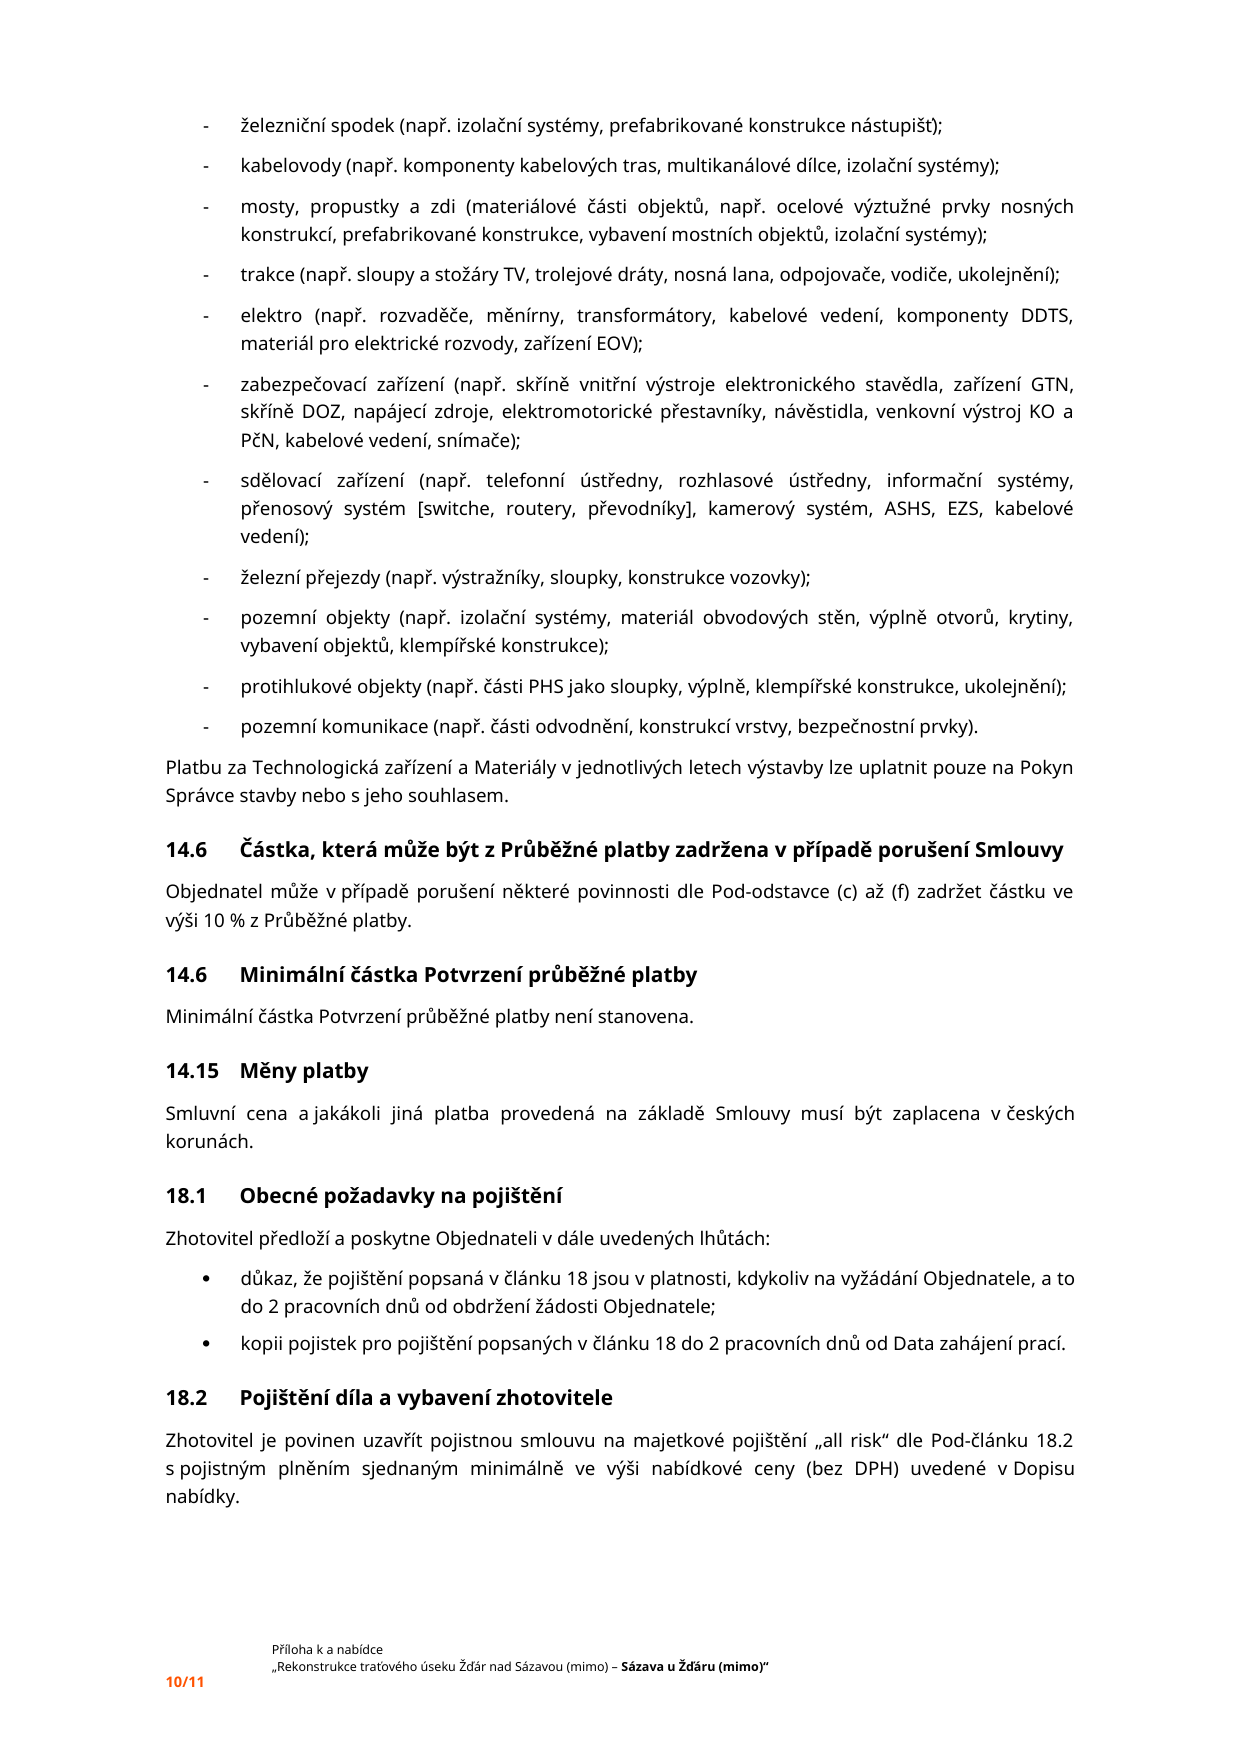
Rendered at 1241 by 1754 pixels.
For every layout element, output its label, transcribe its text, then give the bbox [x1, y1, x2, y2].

text Zhotovitel předloží a poskytne Objednateli v dále uvedených lhůtách: [165, 1225, 1075, 1251]
text Objednatel může v případě porušení některé povinnosti dle Pod-odstavce (c) až (f) zadržet částku ve výši 10 % z Průběžné platby. [165, 879, 1075, 932]
text Zhotovitel je povinen uzavřít pojistnou smlouvu na majetkové pojištění „all risk“ dle Pod-článku 18.2 s pojistným plněním sjednaným minimálně ve výši nabídkové ceny (bez DPH) uvedené v Dopisu nabídky. [165, 1427, 1075, 1508]
text 18.2 Pojištění díla a vybavení zhotovitele [165, 1383, 1075, 1412]
text důkaz, že pojištění popsaná v článku 18 jsou v platnosti, kdykoliv na vyžádání Objednatele, a to do 2 pracovních dnů od obdržení žádosti Objednatele; [203, 1266, 1075, 1319]
text Platbu za Technologická zařízení a Materiály v jednotlivých letech výstavby lze uplatnit pouze na Pokyn Správce stavby nebo s jeho souhlasem. [165, 754, 1075, 808]
text 14.15 Měny platby [165, 1057, 1075, 1085]
list pozemní objekty (např. izolační systémy, materiál obvodových stěn, výplně otvorů, krytiny, vybavení objektů, klempířské konstrukce); [203, 604, 1075, 658]
list železniční spodek (např. izolační systémy, prefabrikované konstrukce nástupišť); [203, 112, 1075, 138]
text 14.6 Minimální částka Potvrzení průběžné platby [165, 960, 1075, 988]
list železní přejezdy (např. výstražníky, sloupky, konstrukce vozovky); [203, 564, 1075, 589]
list zabezpečovací zařízení (např. skříně vnitřní výstroje elektronického stavědla, zařízení GTN, skříně DOZ, napájecí zdroje, elektromotorické přestavníky, návěstidla, venkovní výstroj KO a PčN, kabelové vedení, snímače); [203, 371, 1075, 452]
list elektro (např. rozvaděče, měnírny, transformátory, kabelové vedení, komponenty DDTS, materiál pro elektrické rozvody, zařízení EOV); [203, 302, 1075, 356]
list mosty, propustky a zdi (materiálové části objektů, např. ocelové výztužné prvky nosných konstrukcí, prefabrikované konstrukce, vybavení mostních objektů, izolační systémy); [203, 193, 1075, 247]
list pozemní komunikace (např. části odvodnění, konstrukcí vrstvy, bezpečnostní prvky). [203, 713, 1075, 739]
text Minimální částka Potvrzení průběžné platby není stanovena. [165, 1004, 1075, 1029]
list protihlukové objekty (např. části PHS jako sloupky, výplně, klempířské konstrukce, ukolejnění); [203, 673, 1075, 698]
list trakce (např. sloupy a stožáry TV, trolejové dráty, nosná lana, odpojovače, vodiče, ukolejnění); [203, 262, 1075, 287]
text Smluvní cena a jakákoli jiná platba provedená na základě Smlouvy musí být zaplacena v českých korunách. [165, 1100, 1075, 1154]
list kabelovody (např. komponenty kabelových tras, multikanálové dílce, izolační systémy); [203, 153, 1075, 178]
text 14.6 Částka, která může být z Průběžné platby zadržena v případě porušení Smlouvy [165, 835, 1075, 863]
text 18.1 Obecné požadavky na pojištění [165, 1181, 1075, 1210]
text kopii pojistek pro pojištění popsaných v článku 18 do 2 pracovních dnů od Data zahájení prací. [203, 1330, 1075, 1356]
list sdělovací zařízení (např. telefonní ústředny, rozhlasové ústředny, informační systémy, přenosový systém [switche, routery, převodníky], kamerový systém, ASHS, EZS, kabelové vedení); [203, 467, 1075, 549]
